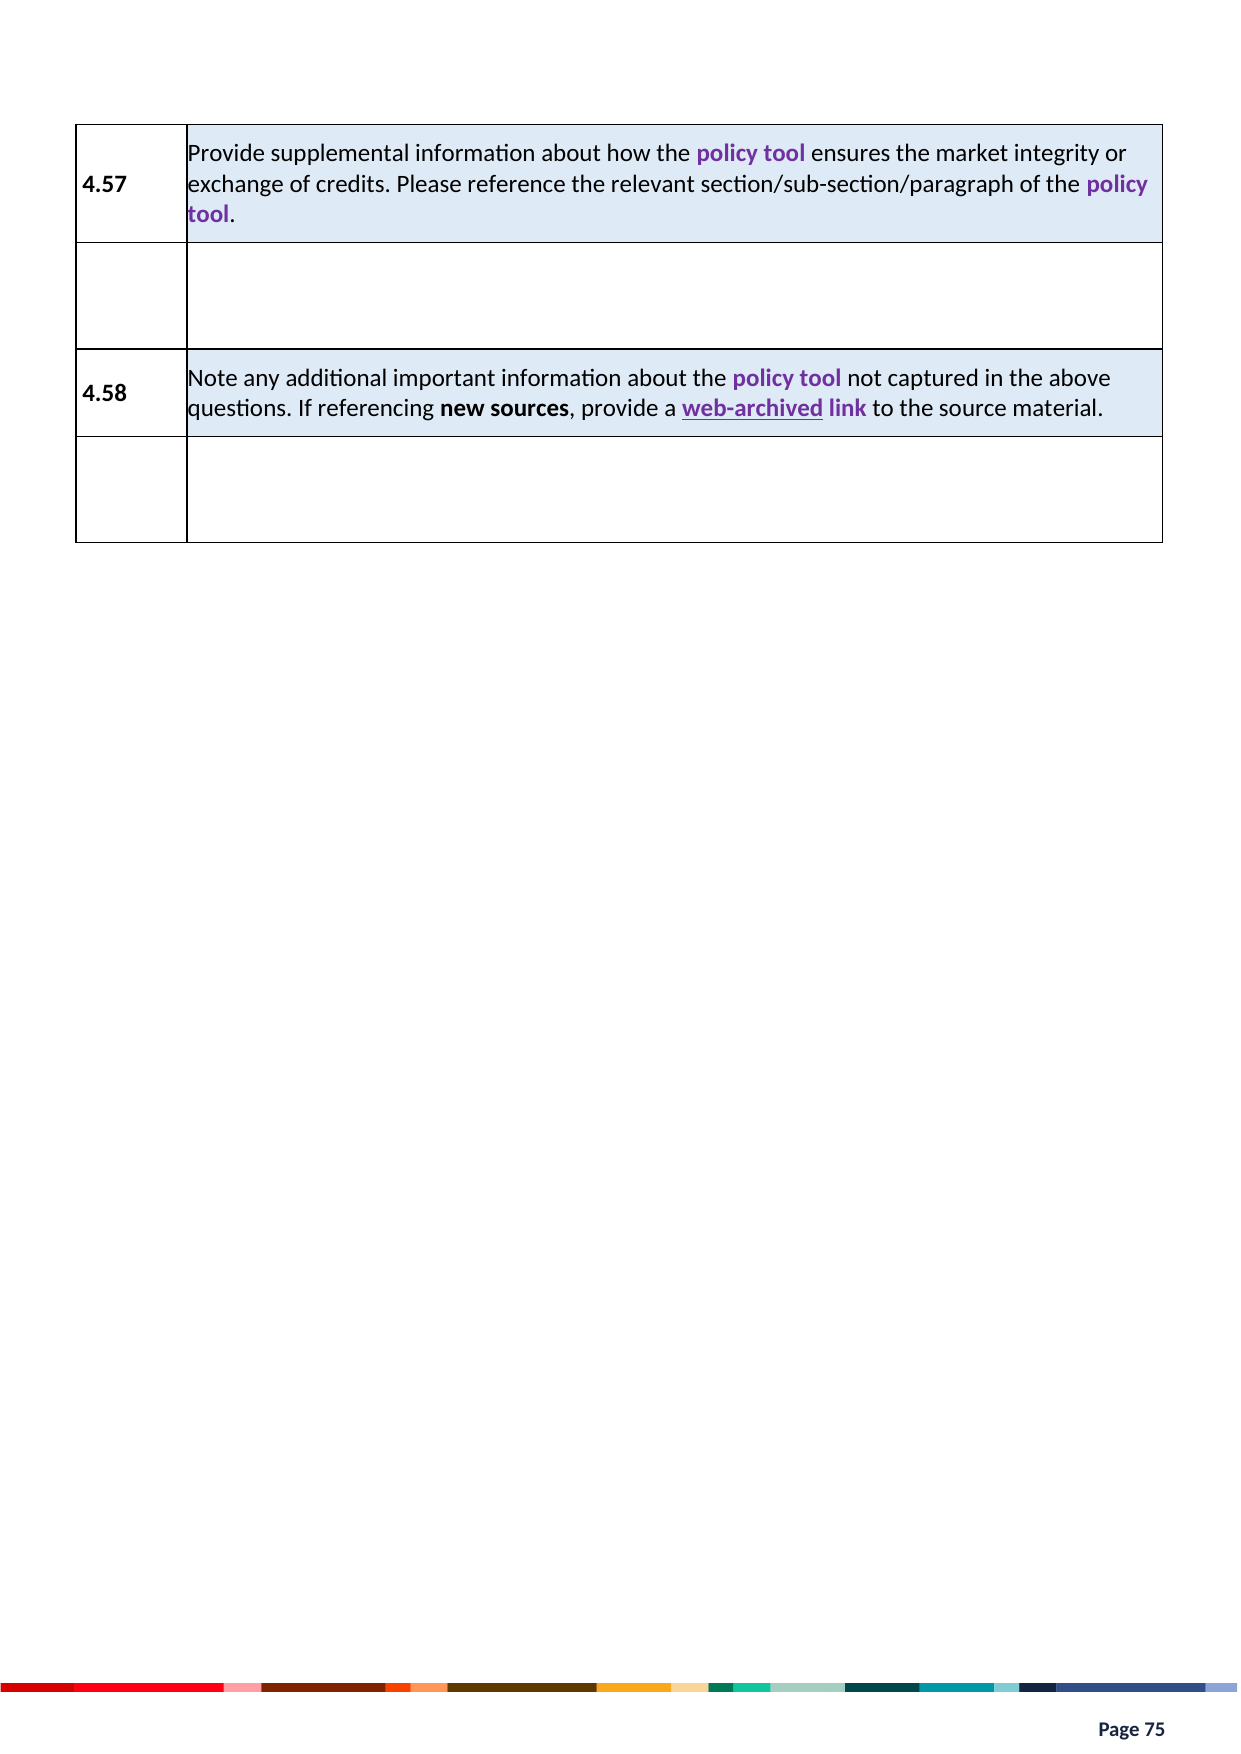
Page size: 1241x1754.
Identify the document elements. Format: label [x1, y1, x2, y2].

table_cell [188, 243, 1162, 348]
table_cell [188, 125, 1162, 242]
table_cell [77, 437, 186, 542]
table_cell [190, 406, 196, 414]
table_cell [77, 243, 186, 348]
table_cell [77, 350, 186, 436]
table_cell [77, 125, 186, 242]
picture [0, 1683, 1236, 1692]
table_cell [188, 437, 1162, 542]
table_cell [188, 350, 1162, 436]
